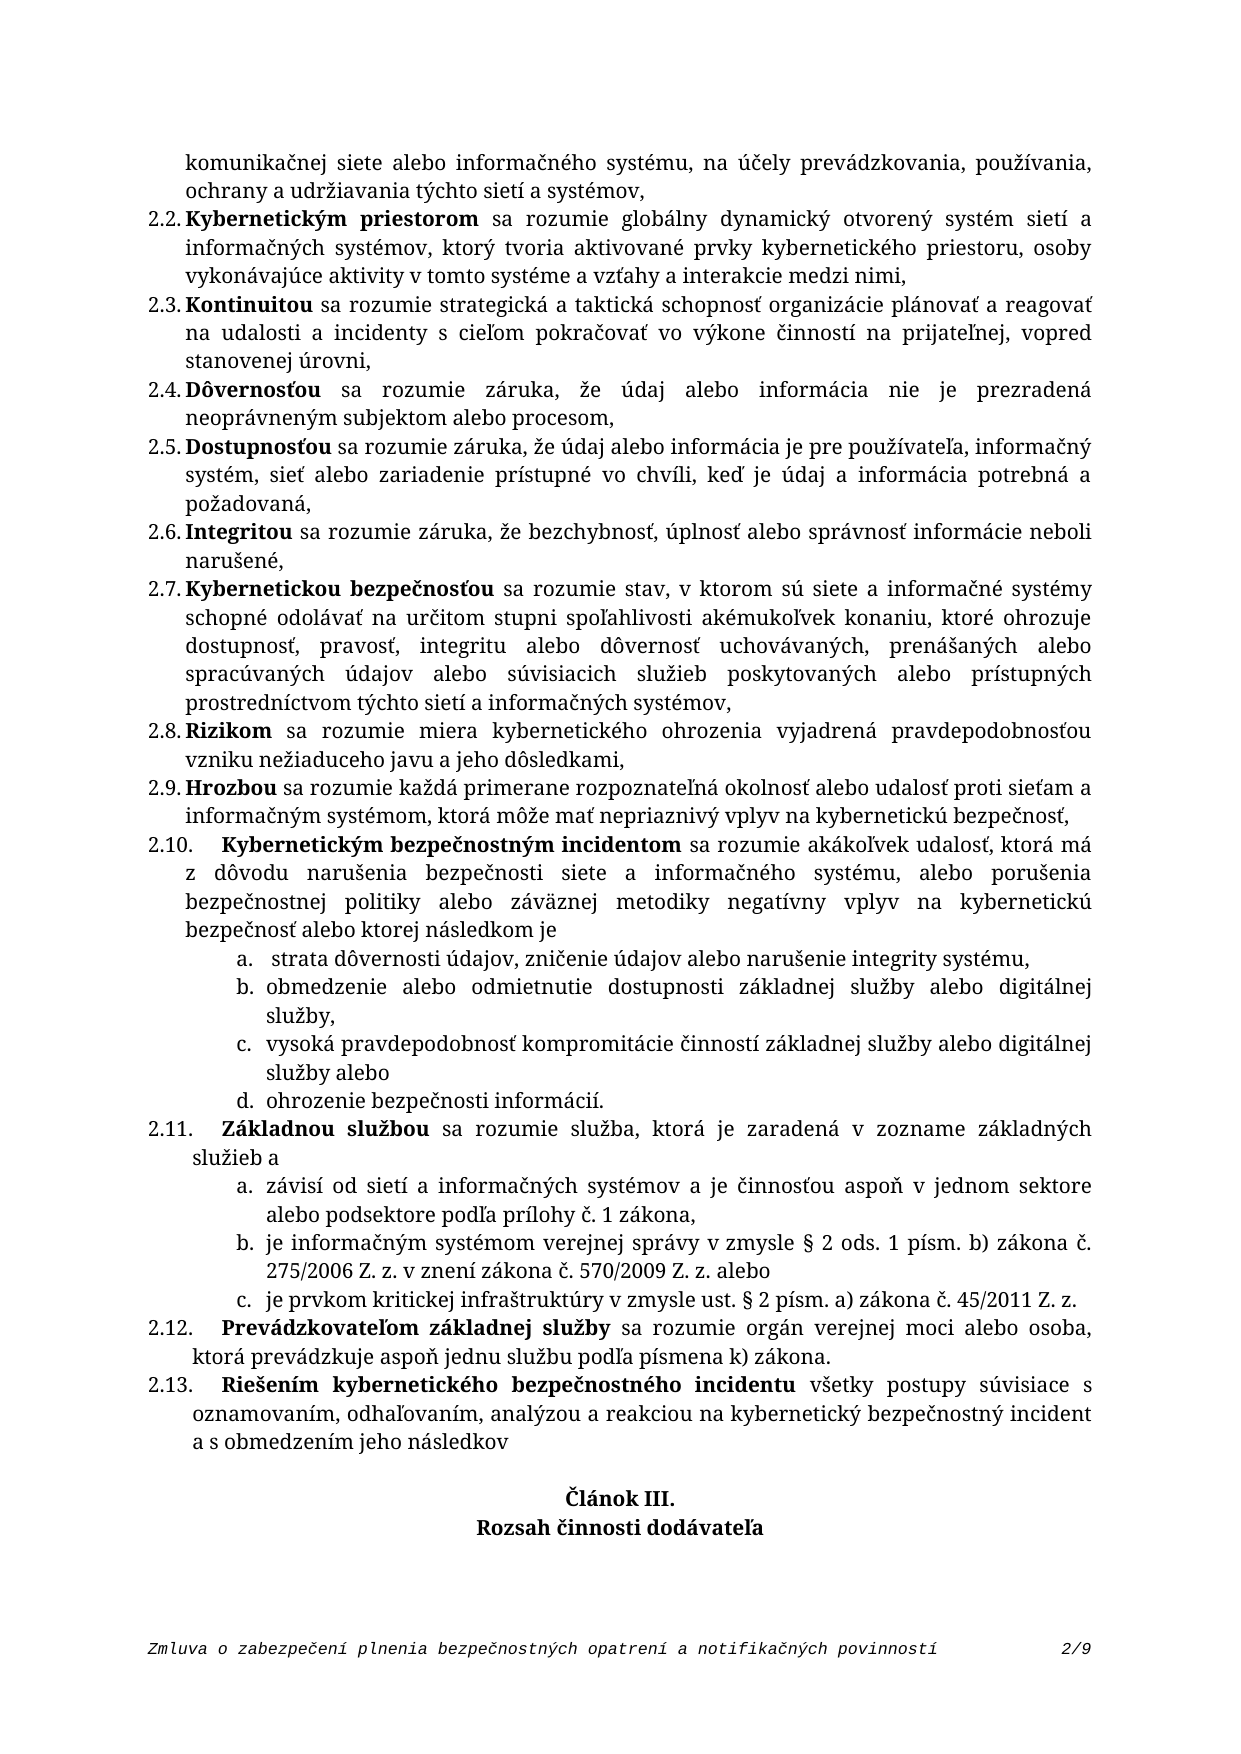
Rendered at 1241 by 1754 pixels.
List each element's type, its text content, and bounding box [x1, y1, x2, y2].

list ohrozenie bezpečnosti informácií. [236, 1086, 1093, 1114]
list Kybernetickým priestorom sa rozumie globálny dynamický otvorený systém sietí a informačných systémov, ktorý tvoria aktivované prvky kybernetického priestoru, osoby vykonávajúce aktivity v tomto systéme a vzťahy a interakcie medzi nimi, [148, 204, 1093, 290]
list Dôvernosťou sa rozumie záruka, že údaj alebo informácia nie je prezradená neoprávneným subjektom alebo procesom, [148, 375, 1093, 432]
list Kontinuitou sa rozumie strategická a taktická schopnosť organizácie plánovať a reagovať na udalosti a incidenty s cieľom pokračovať vo výkone činností na prijateľnej, vopred stanovenej úrovni, [148, 290, 1093, 375]
list Prevádzkovateľom základnej služby sa rozumie orgán verejnej moci alebo osoba, ktorá prevádzkuje aspoň jednu službu podľa písmena k) zákona. [148, 1313, 1093, 1370]
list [148, 148, 1093, 204]
text Článok III. [148, 1484, 1093, 1513]
list je informačným systémom verejnej správy v zmysle § 2 ods. 1 písm. b) zákona č. 275/2006 Z. z. v znení zákona č. 570/2009 Z. z. alebo [236, 1228, 1093, 1285]
list Základnou službou sa rozumie služba, ktorá je zaradená v zozname základných služieb a [148, 1114, 1093, 1171]
list je prvkom kritickej infraštruktúry v zmysle ust. § 2 písm. a) zákona č. 45/2011 Z. z. [236, 1285, 1093, 1313]
list strata dôvernosti údajov, zničenie údajov alebo narušenie integrity systému, [236, 944, 1093, 972]
list Dostupnosťou sa rozumie záruka, že údaj alebo informácia je pre používateľa, informačný systém, sieť alebo zariadenie prístupné vo chvíli, keď je údaj a informácia potrebná a požadovaná, [148, 432, 1093, 517]
text Rozsah činnosti dodávateľa [148, 1513, 1093, 1541]
list vysoká pravdepodobnosť kompromitácie činností základnej služby alebo digitálnej služby alebo [236, 1029, 1093, 1086]
list Riešením kybernetického bezpečnostného incidentu všetky postupy súvisiace s oznamovaním, odhaľovaním, analýzou a reakciou na kybernetický bezpečnostný incident a s obmedzením jeho následkov [148, 1370, 1093, 1456]
list Kybernetickým bezpečnostným incidentom sa rozumie akákoľvek udalosť, ktorá má z dôvodu narušenia bezpečnosti siete a informačného systému, alebo porušenia bezpečnostnej politiky alebo záväznej metodiky negatívny vplyv na kybernetickú bezpečnosť alebo ktorej následkom je [148, 830, 1093, 944]
list závisí od sietí a informačných systémov a je činnosťou aspoň v jednom sektore alebo podsektore podľa prílohy č. 1 zákona, [236, 1171, 1093, 1228]
list Kybernetickou bezpečnosťou sa rozumie stav, v ktorom sú siete a informačné systémy schopné odolávať na určitom stupni spoľahlivosti akémukoľvek konaniu, ktoré ohrozuje dostupnosť, pravosť, integritu alebo dôvernosť uchovávaných, prenášaných alebo spracúvaných údajov alebo súvisiacich služieb poskytovaných alebo prístupných prostredníctvom týchto sietí a informačných systémov, [148, 574, 1093, 716]
list obmedzenie alebo odmietnutie dostupnosti základnej služby alebo digitálnej služby, [236, 972, 1093, 1029]
list Integritou sa rozumie záruka, že bezchybnosť, úplnosť alebo správnosť informácie neboli narušené, [148, 517, 1093, 574]
list Hrozbou sa rozumie každá primerane rozpoznateľná okolnosť alebo udalosť proti sieťam a informačným systémom, ktorá môže mať nepriaznivý vplyv na kybernetickú bezpečnosť, [148, 773, 1093, 830]
list Rizikom sa rozumie miera kybernetického ohrozenia vyjadrená pravdepodobnosťou vzniku nežiaduceho javu a jeho dôsledkami, [148, 716, 1093, 773]
